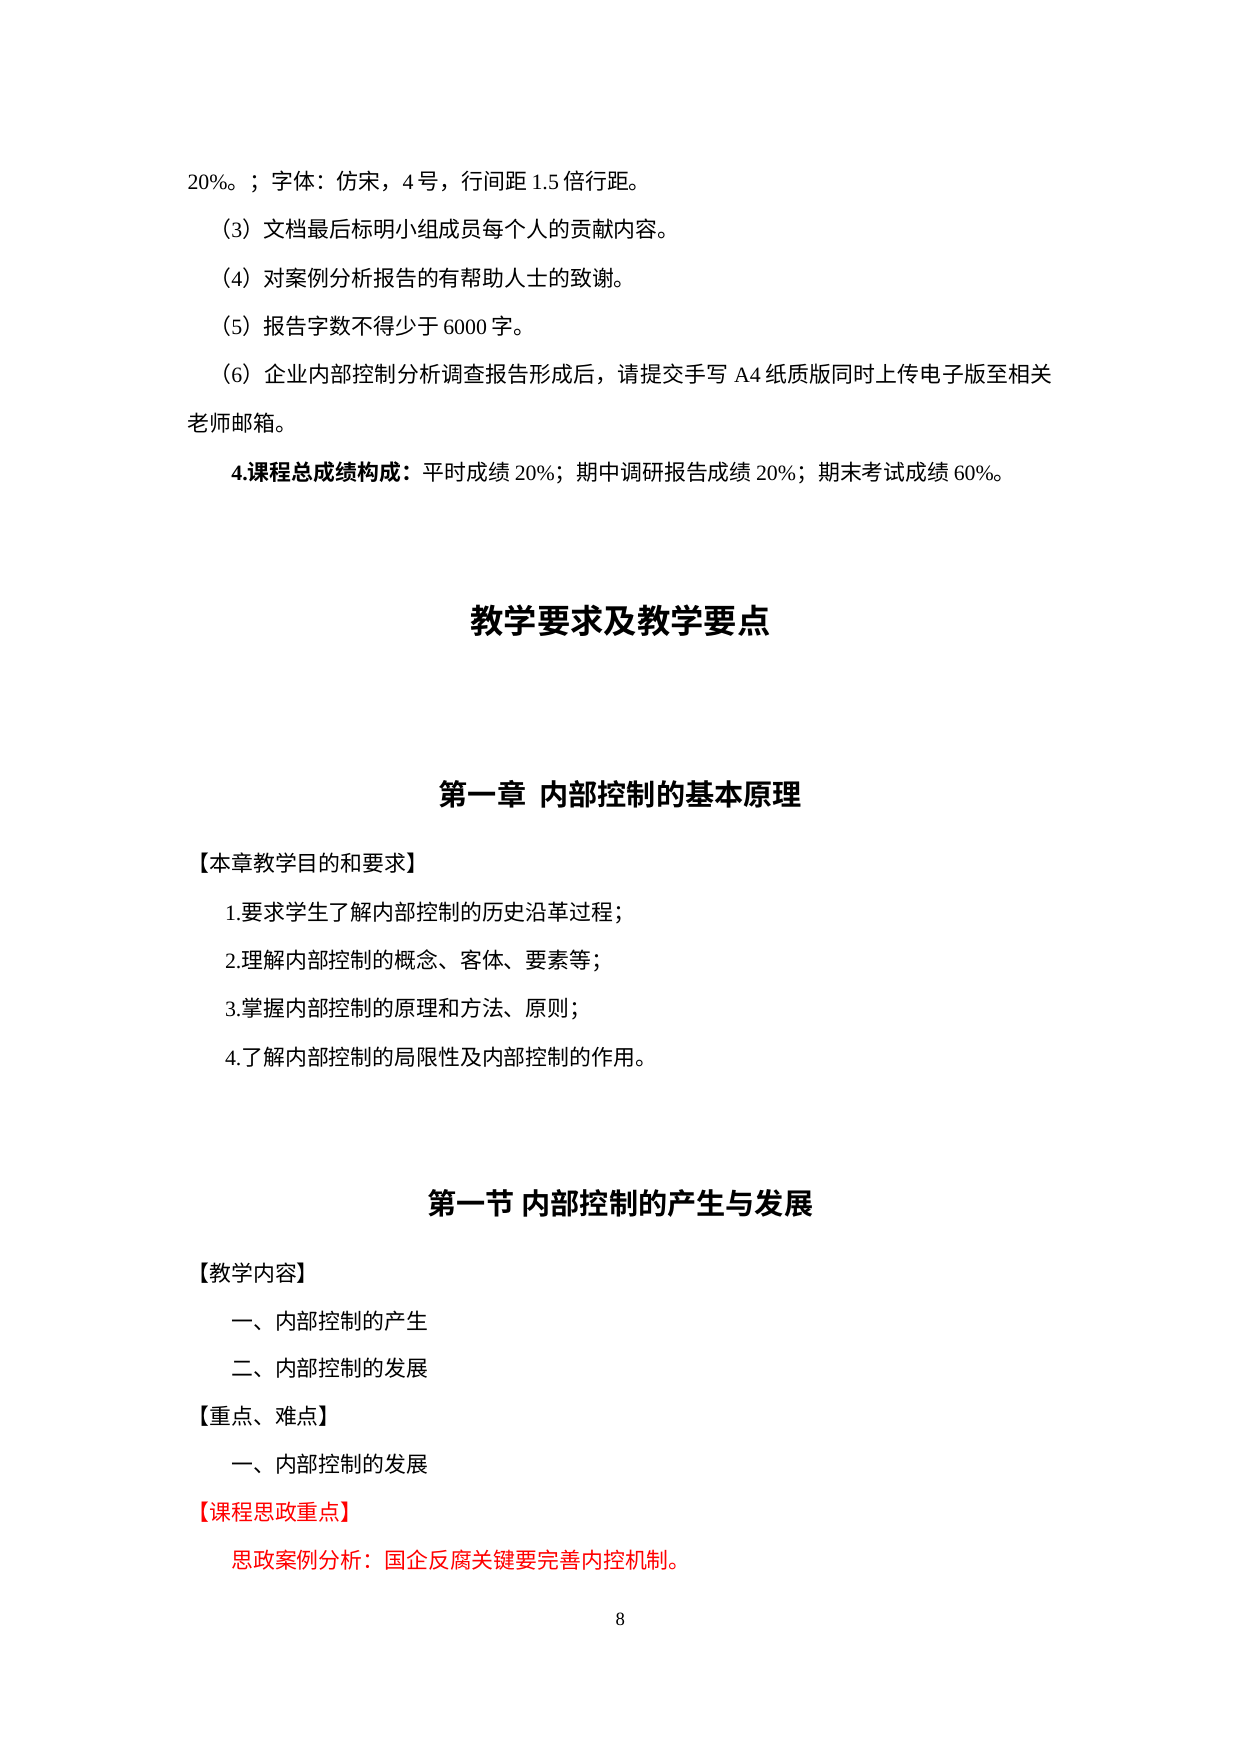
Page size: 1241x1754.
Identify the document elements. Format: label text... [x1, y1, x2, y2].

text （4）对案例分析报告的有帮助人士的致谢。 [187, 260, 1053, 293]
text 第一节 内部控制的产生与发展 [187, 1169, 1053, 1234]
text 【教学内容】 [187, 1256, 1053, 1288]
list 思政案例分析：国企反腐关键要完善内控机制。 [187, 1543, 1053, 1575]
text 教学要求及教学要点 [187, 587, 1053, 652]
text 4.课程总成绩构成：平时成绩20%；期中调研报告成绩20%；期末考试成绩60%。 [187, 454, 1053, 487]
text （5）报告字数不得少于6000字。 [187, 309, 1053, 341]
text 【课程思政重点】 [187, 1495, 1053, 1527]
text 2.理解内部控制的概念、客体、要素等； [225, 943, 1053, 975]
text （6）企业内部控制分析调查报告形成后，请提交手写A4纸质版同时上传电子版至相关老师邮箱。 [187, 357, 1053, 438]
text 一、内部控制的产生 [187, 1304, 1053, 1336]
text 4.了解内部控制的局限性及内部控制的作用。 [225, 1039, 1053, 1072]
text 1.要求学生了解内部控制的历史沿革过程； [225, 894, 1053, 927]
text 第一章 内部控制的基本原理 [187, 760, 1053, 825]
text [187, 164, 1053, 196]
text 【本章教学目的和要求】 [187, 846, 1053, 878]
text 【重点、难点】 [187, 1399, 1053, 1431]
text （3）文档最后标明小组成员每个人的贡献内容。 [187, 212, 1053, 244]
text 二、内部控制的发展 [187, 1351, 1053, 1383]
list 内部控制的发展 [187, 1447, 1053, 1479]
text 3.掌握内部控制的原理和方法、原则； [225, 991, 1053, 1023]
